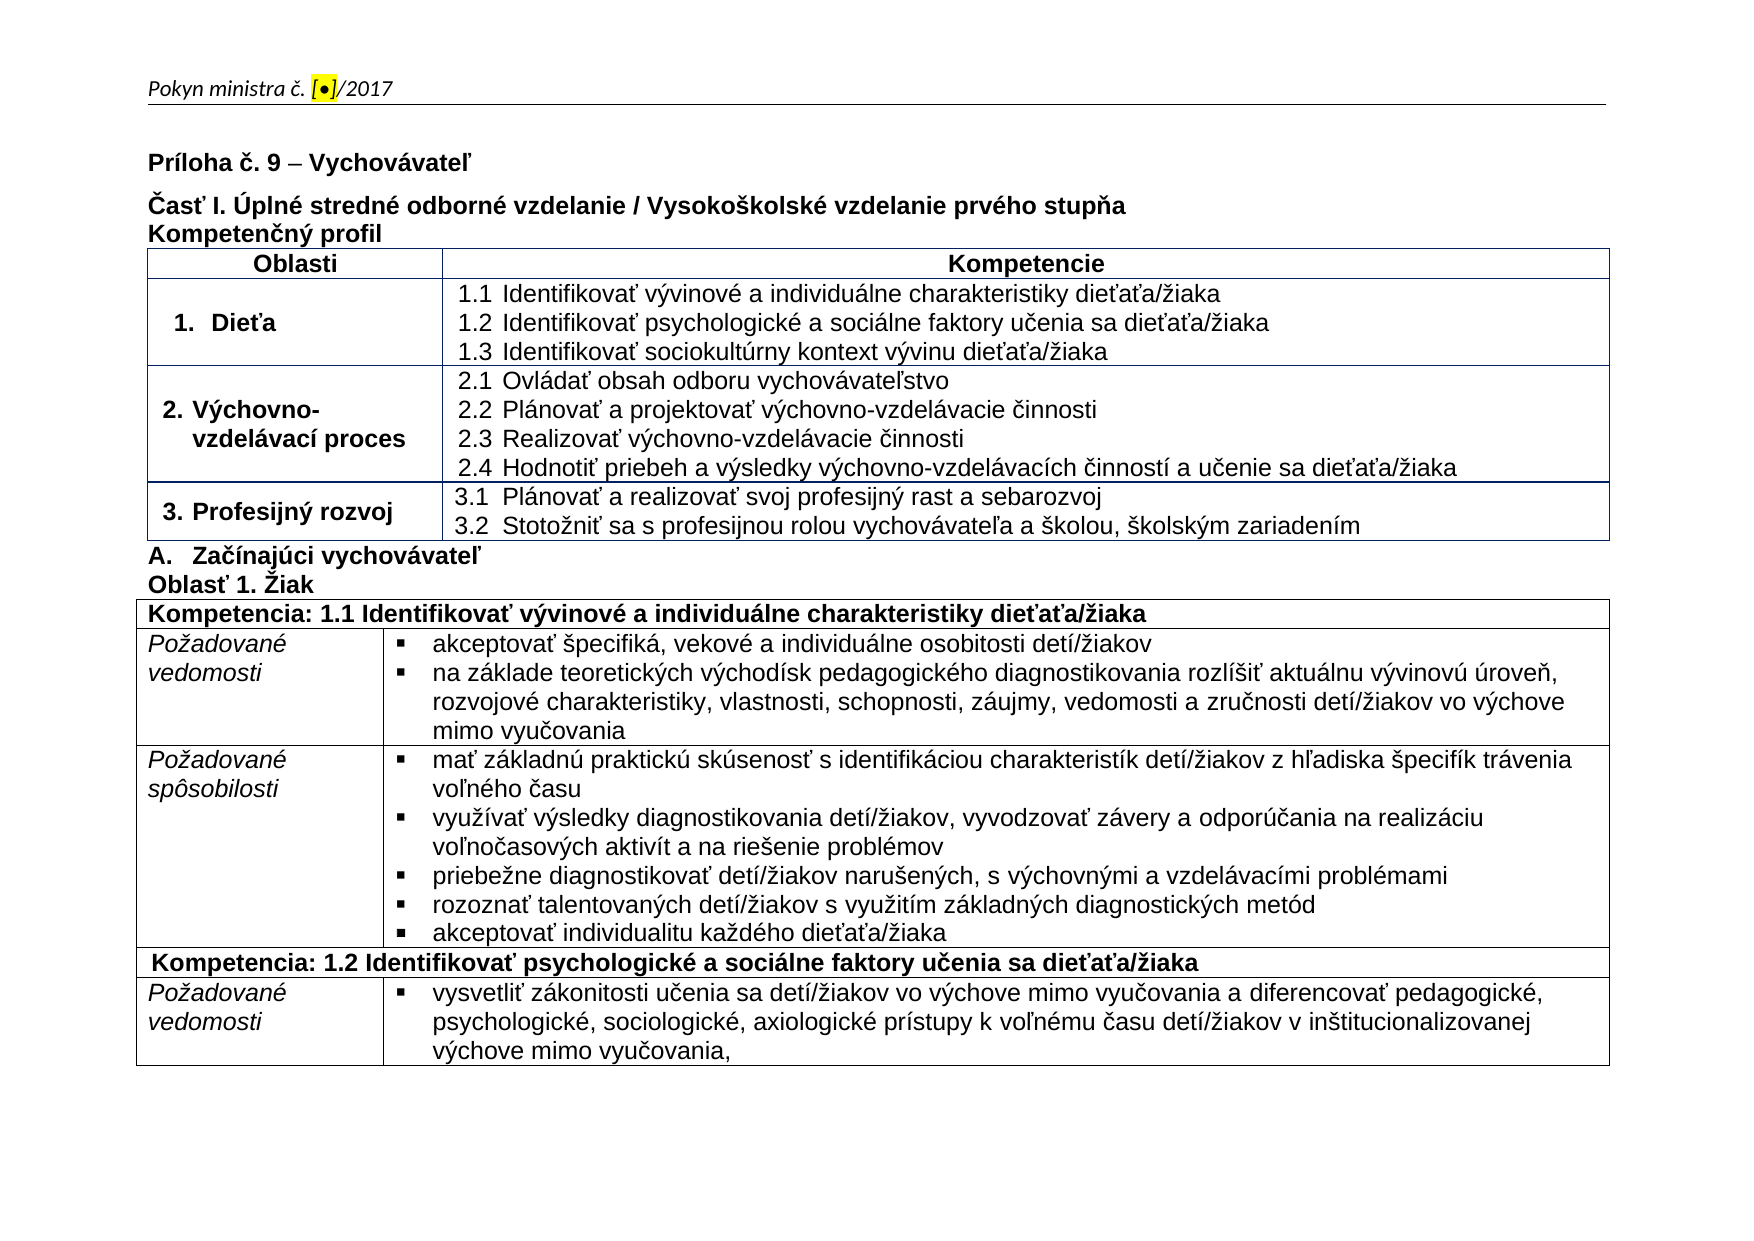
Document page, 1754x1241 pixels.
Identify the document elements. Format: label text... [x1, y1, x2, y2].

table_header Kompetencie [443, 249, 1609, 278]
list Začínajúci vychovávateľ [148, 541, 1606, 570]
table_header Kompetencia: 1.1 Identifikovať vývinové a individuálne charakteristiky dieťaťa/žiaka [137, 600, 1609, 628]
table_cell Dieťa [148, 279, 442, 365]
text Oblasť 1. Žiak [148, 570, 1606, 598]
table_cell Plánovať a realizovať svoj profesijný rast a sebarozvoj Stotožniť sa s profesijnou rolou vychovávateľa a školou, školským zariadením [443, 483, 1609, 540]
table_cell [137, 978, 383, 1064]
table_header Oblasti [148, 249, 442, 278]
table_cell Profesijný rozvoj [148, 483, 442, 540]
table_cell Identifikovať vývinové a individuálne charakteristiky dieťaťa/žiaka Identifikovať psychologické a sociálne faktory učenia sa dieťaťa/žiaka Identifikovať sociokultúrny kontext vývinu dieťaťa/žiaka [443, 279, 1609, 365]
table_cell Ovládať obsah odboru vychovávateľstvo Plánovať a projektovať výchovno-vzdelávacie činnosti Realizovať výchovno-vzdelávacie činnosti Hodnotiť priebeh a výsledky výchovno-vzdelávacích činností a učenie sa dieťaťa/žiaka [443, 366, 1609, 481]
table_cell mať základnú praktickú skúsenosť s identifikáciou charakteristík detí/žiakov z hľadiska špecifík trávenia voľného času využívať výsledky diagnostikovania detí/žiakov, vyvodzovať závery a odporúčania na realizáciu voľnočasových aktivít a na riešenie problémov priebežne diagnostikovať detí/žiakov narušených, s výchovnými a vzdelávacími problémami rozoznať talentovaných detí/žiakov s využitím základných diagnostických metód akceptovať individualitu každého dieťaťa/žiaka [384, 746, 1609, 947]
table_cell Požadované vedomosti [137, 629, 383, 744]
table_cell akceptovať špecifiká, vekové a individuálne osobitosti detí/žiakov na základe teoretických východísk pedagogického diagnostikovania rozlíšiť aktuálnu vývinovú úroveň, rozvojové charakteristiky, vlastnosti, schopnosti, záujmy, vedomosti a zručnosti detí/žiakov vo výchove mimo vyučovania [384, 629, 1609, 744]
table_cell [384, 978, 1609, 1064]
table_cell Výchovno-vzdelávací proces [148, 366, 442, 481]
text Príloha č. 9 – Vychovávateľ [148, 148, 1606, 176]
text Kompetenčný profil [148, 219, 1606, 248]
text Časť I. Úplné stredné odborné vzdelanie / Vysokoškolské vzdelanie prvého stupňa [148, 191, 1606, 219]
table_cell Kompetencia: 1.2 Identifikovať psychologické a sociálne faktory učenia sa dieťaťa/žiaka [137, 948, 1609, 977]
table_cell Požadované spôsobilosti [137, 746, 383, 947]
